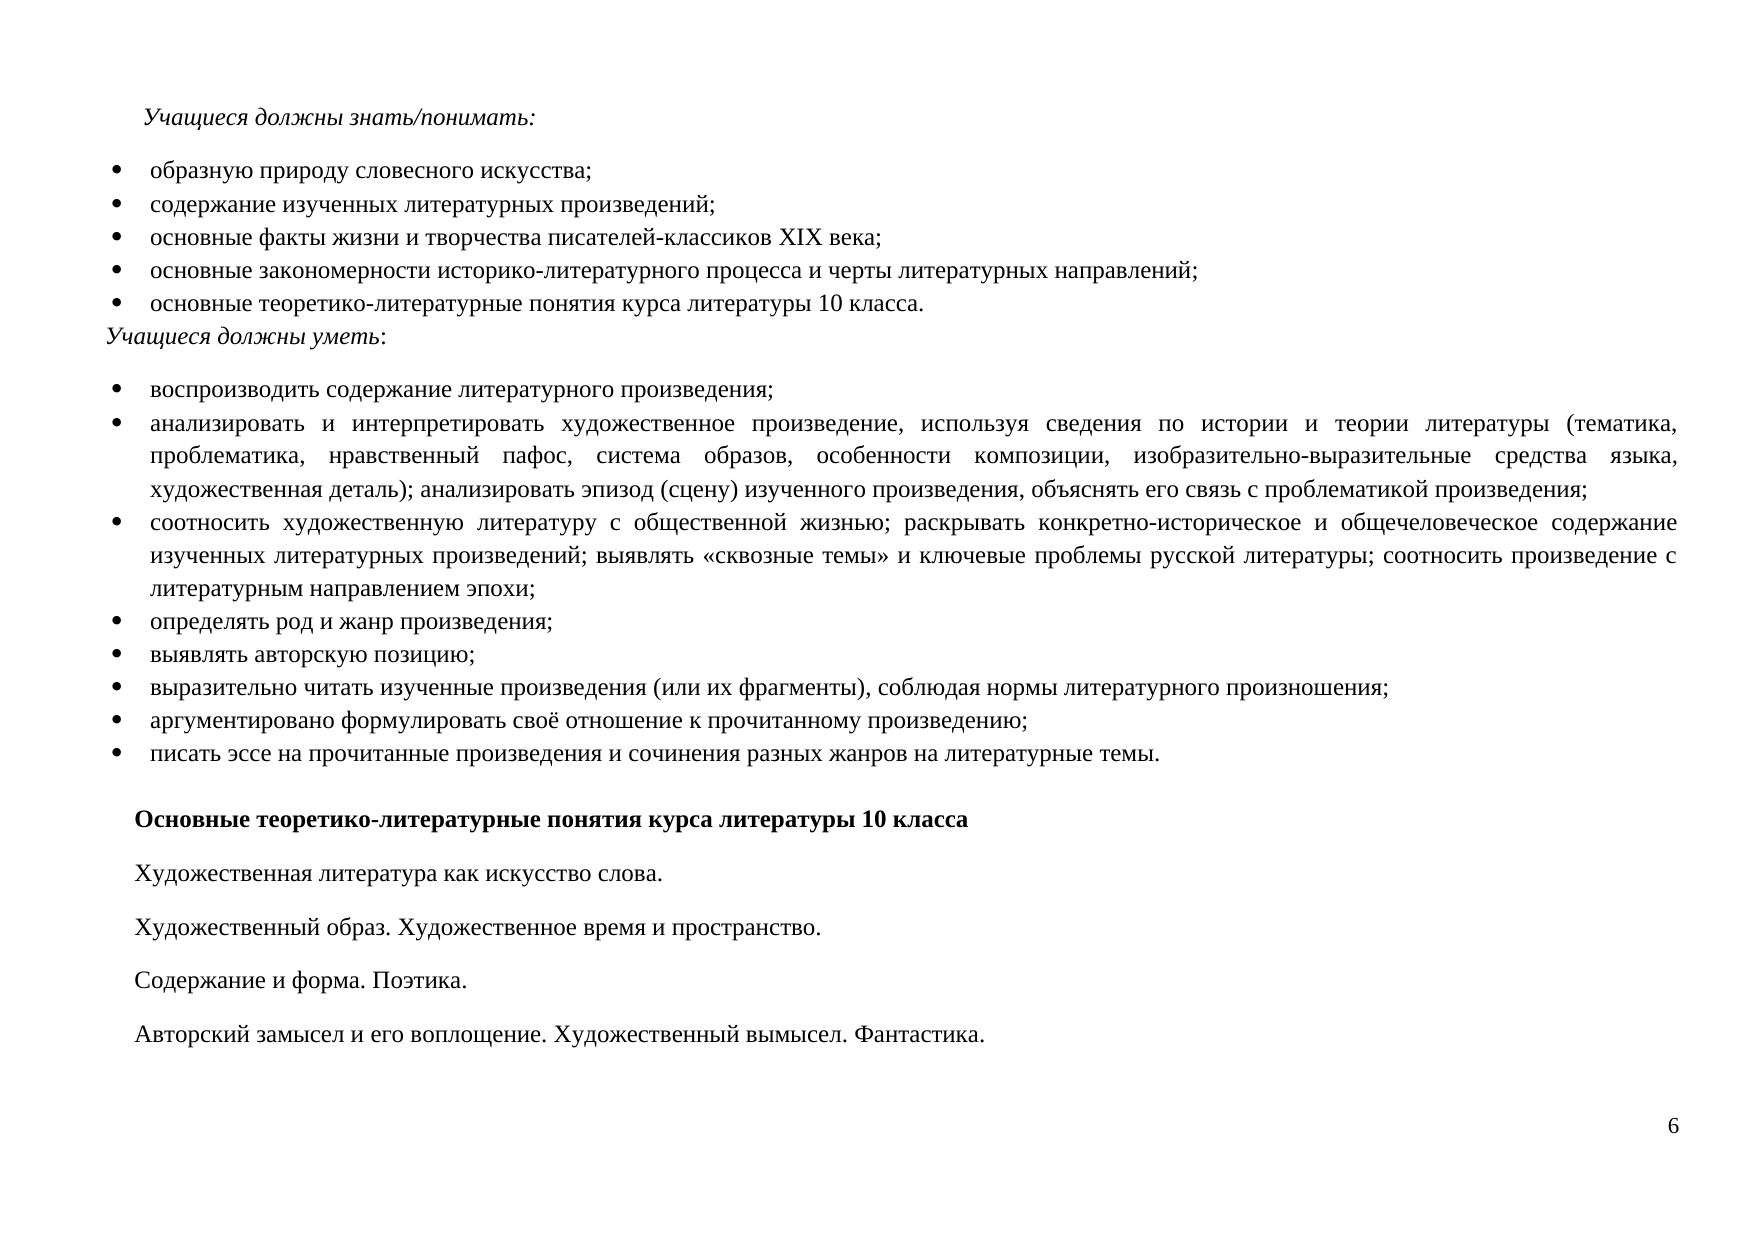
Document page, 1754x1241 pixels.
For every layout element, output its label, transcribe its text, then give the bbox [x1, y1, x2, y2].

list воспроизводить содержание литературного произведения; [112, 374, 1679, 403]
text Учащиеся должны уметь: [104, 321, 1679, 349]
list аргументировано формулировать своё отношение к прочитанному произведению; [112, 705, 1679, 733]
list основные закономерности историко-литературного процесса и черты литературных направлений; [112, 255, 1679, 283]
text Содержание и форма. Поэтика. [75, 965, 1679, 994]
list основные теоретико-литературные понятия курса литературы 10 класса. [112, 288, 1679, 316]
text Основные теоретико-литературные понятия курса литературы 10 класса [75, 804, 1679, 833]
list писать эссе на прочитанные произведения и сочинения разных жанров на литературные темы. [112, 738, 1679, 767]
list анализировать и интерпретировать художественное произведение, используя сведения по истории и теории литературы (тематика, проблематика, нравственный пафос, система образов, особенности композиции, изобразительно-выразительные средства языка, художественная деталь); анализировать эпизод (сцену) изученного произведения, объяснять его связь с проблематикой произведения; [112, 408, 1679, 502]
text Художественный образ. Художественное время и пространство. [75, 912, 1679, 940]
list определять род и жанр произведения; [112, 606, 1679, 634]
list образную природу словесного искусства; [112, 156, 1679, 184]
list выразительно читать изученные произведения (или их фрагменты), соблюдая нормы литературного произношения; [112, 672, 1679, 701]
list основные факты жизни и творчества писателей-классиков XIX века; [112, 222, 1679, 250]
text Художественная литература как искусство слова. [75, 858, 1679, 886]
text Авторский замысел и его воплощение. Художественный вымысел. Фантастика. [75, 1019, 1679, 1048]
list выявлять авторскую позицию; [112, 639, 1679, 667]
list содержание изученных литературных произведений; [112, 189, 1679, 217]
list Учащиеся должны знать/понимать: [142, 102, 1679, 131]
list соотносить художественную литературу с общественной жизнью; раскрывать конкретно-историческое и общечеловеческое содержание изученных литературных произведений; выявлять «сквозные темы» и ключевые проблемы русской литературы; соотносить произведение с литературным направлением эпохи; [112, 507, 1679, 601]
